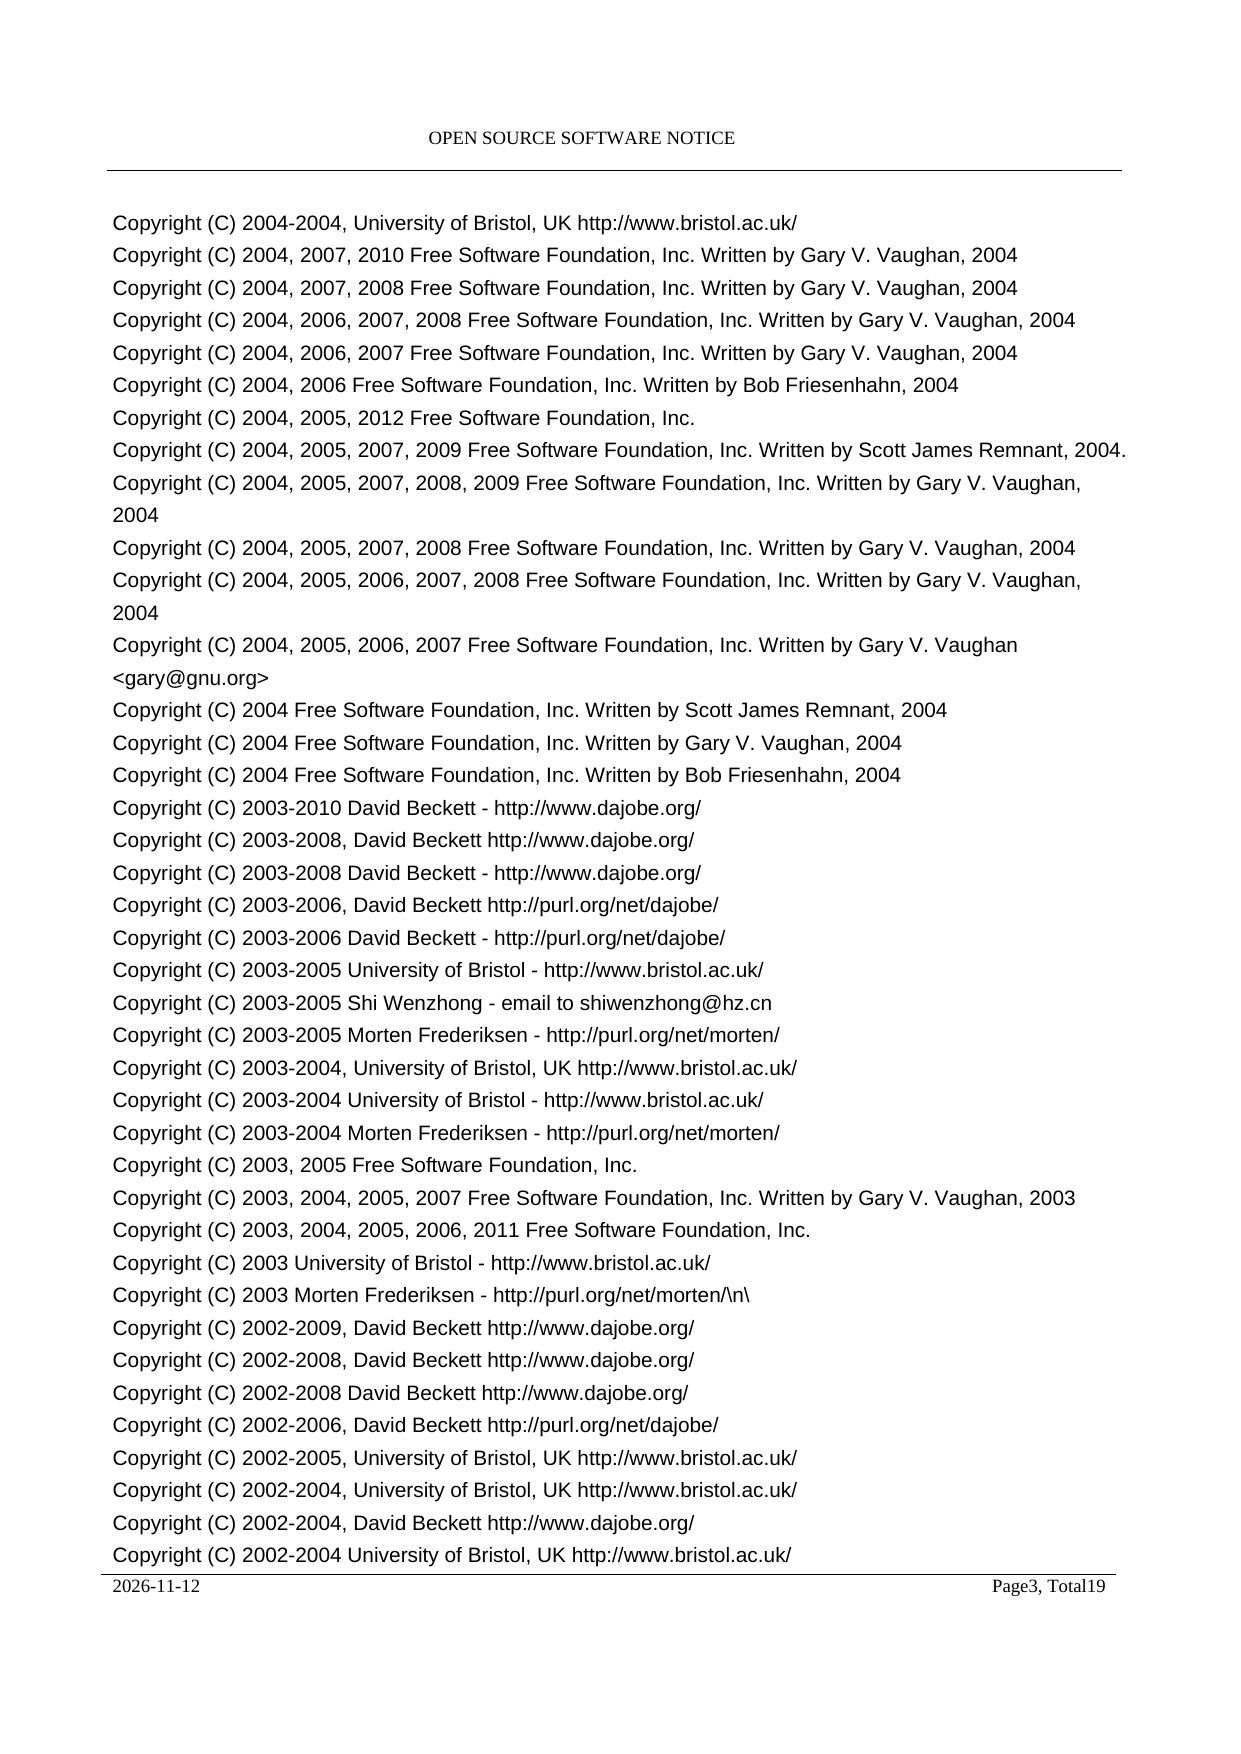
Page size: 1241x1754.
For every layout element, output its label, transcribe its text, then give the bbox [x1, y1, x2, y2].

text Copyright (C) 2004, 2007, 2008 Free Software Foundation, Inc. Written by Gary V. Vaughan, 2004 [112, 271, 1128, 304]
text Copyright (C) 2003-2006, David Beckett http://purl.org/net/dajobe/ [112, 889, 1128, 921]
text Copyright (C) 2002-2008 David Beckett http://www.dajobe.org/ [112, 1376, 1128, 1409]
text Copyright (C) 2004, 2007, 2010 Free Software Foundation, Inc. Written by Gary V. Vaughan, 2004 [112, 239, 1128, 271]
text Copyright (C) 2003 Morten Frederiksen - http://purl.org/net/morten/\n\ [112, 1279, 1128, 1311]
text Copyright (C) 2004, 2006, 2007, 2008 Free Software Foundation, Inc. Written by Gary V. Vaughan, 2004 [112, 304, 1128, 336]
text Copyright (C) 2004 Free Software Foundation, Inc. Written by Bob Friesenhahn, 2004 [112, 759, 1128, 791]
text Copyright (C) 2002-2005, University of Bristol, UK http://www.bristol.ac.uk/ [112, 1441, 1128, 1474]
text Copyright (C) 2003-2006 David Beckett - http://purl.org/net/dajobe/ [112, 921, 1128, 954]
text Copyright (C) 2003-2004 Morten Frederiksen - http://purl.org/net/morten/ [112, 1116, 1128, 1149]
text Copyright (C) 2003-2005 University of Bristol - http://www.bristol.ac.uk/ [112, 954, 1128, 986]
text Copyright (C) 2003-2010 David Beckett - http://www.dajobe.org/ [112, 791, 1128, 824]
text Copyright (C) 2003 University of Bristol - http://www.bristol.ac.uk/ [112, 1246, 1128, 1279]
text Copyright (C) 2004-2004, University of Bristol, UK http://www.bristol.ac.uk/ [112, 206, 1128, 239]
text Copyright (C) 2002-2004, David Beckett http://www.dajobe.org/ [112, 1506, 1128, 1539]
text Copyright (C) 2002-2009, David Beckett http://www.dajobe.org/ [112, 1311, 1128, 1344]
text Copyright (C) 2003, 2004, 2005, 2006, 2011 Free Software Foundation, Inc. [112, 1214, 1128, 1246]
text Copyright (C) 2003-2005 Morten Frederiksen - http://purl.org/net/morten/ [112, 1019, 1128, 1051]
text Copyright (C) 2004, 2005, 2007, 2008 Free Software Foundation, Inc. Written by Gary V. Vaughan, 2004 [112, 531, 1128, 564]
text Copyright (C) 2004, 2005, 2006, 2007, 2008 Free Software Foundation, Inc. Written by Gary V. Vaughan, 2004 [112, 564, 1128, 629]
text Copyright (C) 2002-2008, David Beckett http://www.dajobe.org/ [112, 1344, 1128, 1376]
text Copyright (C) 2002-2004 University of Bristol, UK http://www.bristol.ac.uk/ [112, 1539, 1128, 1571]
text Copyright (C) 2002-2004, University of Bristol, UK http://www.bristol.ac.uk/ [112, 1474, 1128, 1506]
text Copyright (C) 2004 Free Software Foundation, Inc. Written by Gary V. Vaughan, 2004 [112, 726, 1128, 759]
text Copyright (C) 2004, 2006 Free Software Foundation, Inc. Written by Bob Friesenhahn, 2004 [112, 369, 1128, 401]
text Copyright (C) 2003-2008, David Beckett http://www.dajobe.org/ [112, 824, 1128, 856]
text Copyright (C) 2003-2004 University of Bristol - http://www.bristol.ac.uk/ [112, 1084, 1128, 1116]
text Copyright (C) 2004 Free Software Foundation, Inc. Written by Scott James Remnant, 2004 [112, 694, 1128, 726]
text Copyright (C) 2003-2008 David Beckett - http://www.dajobe.org/ [112, 856, 1128, 889]
text Copyright (C) 2003, 2005 Free Software Foundation, Inc. [112, 1149, 1128, 1181]
text Copyright (C) 2003, 2004, 2005, 2007 Free Software Foundation, Inc. Written by Gary V. Vaughan, 2003 [112, 1181, 1128, 1214]
text Copyright (C) 2004, 2005, 2007, 2009 Free Software Foundation, Inc. Written by Scott James Remnant, 2004. [112, 434, 1128, 466]
text Copyright (C) 2003-2004, University of Bristol, UK http://www.bristol.ac.uk/ [112, 1051, 1128, 1084]
text Copyright (C) 2002-2006, David Beckett http://purl.org/net/dajobe/ [112, 1409, 1128, 1441]
text Copyright (C) 2004, 2005, 2007, 2008, 2009 Free Software Foundation, Inc. Written by Gary V. Vaughan, 2004 [112, 466, 1128, 531]
text Copyright (C) 2004, 2005, 2012 Free Software Foundation, Inc. [112, 401, 1128, 434]
text Copyright (C) 2003-2005 Shi Wenzhong - email to shiwenzhong@hz.cn [112, 986, 1128, 1019]
text Copyright (C) 2004, 2006, 2007 Free Software Foundation, Inc. Written by Gary V. Vaughan, 2004 [112, 336, 1128, 369]
text Copyright (C) 2004, 2005, 2006, 2007 Free Software Foundation, Inc. Written by Gary V. Vaughan <gary@gnu.org> [112, 629, 1128, 694]
